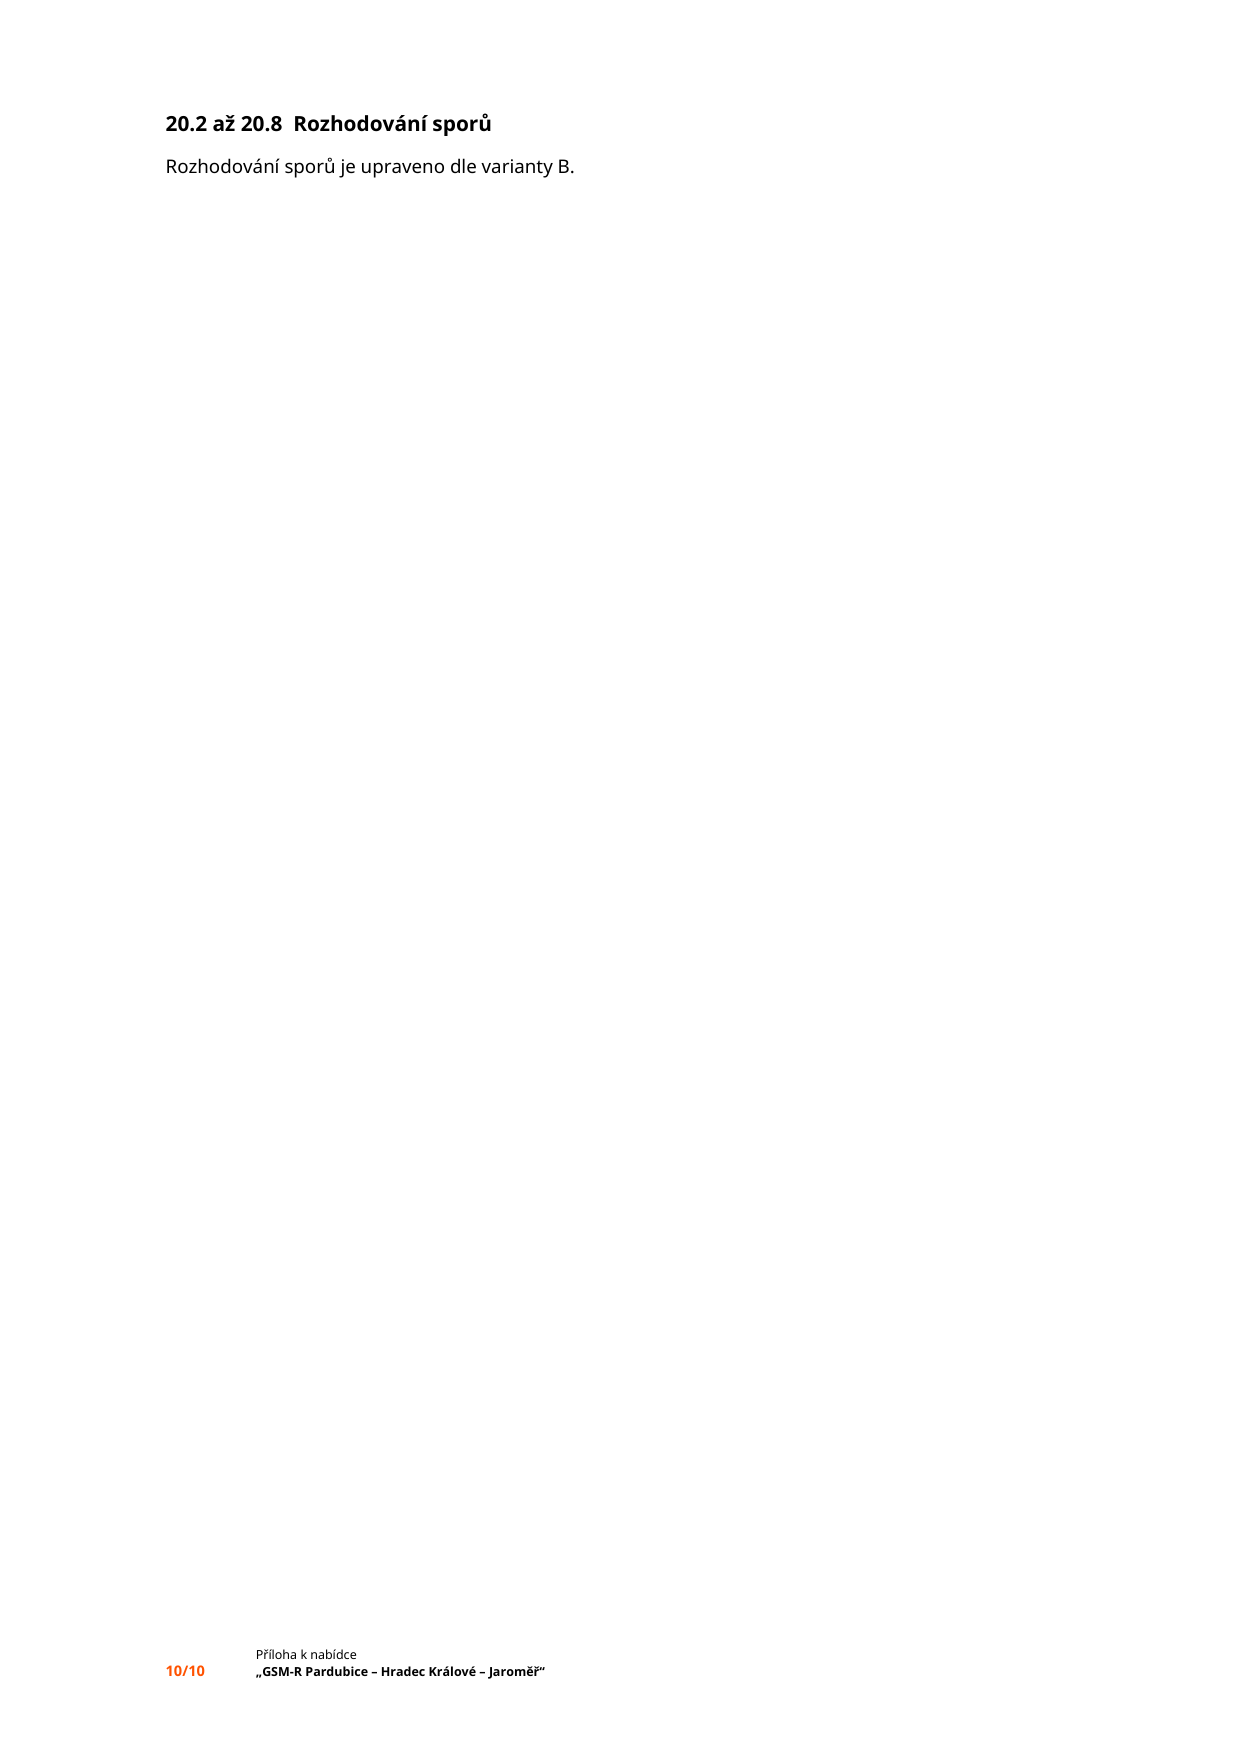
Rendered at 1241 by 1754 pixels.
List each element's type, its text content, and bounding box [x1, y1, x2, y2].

text Rozhodování sporů je upraveno dle varianty B. [165, 153, 1075, 178]
text 20.2 až 20.8 Rozhodování sporů [165, 109, 1075, 138]
